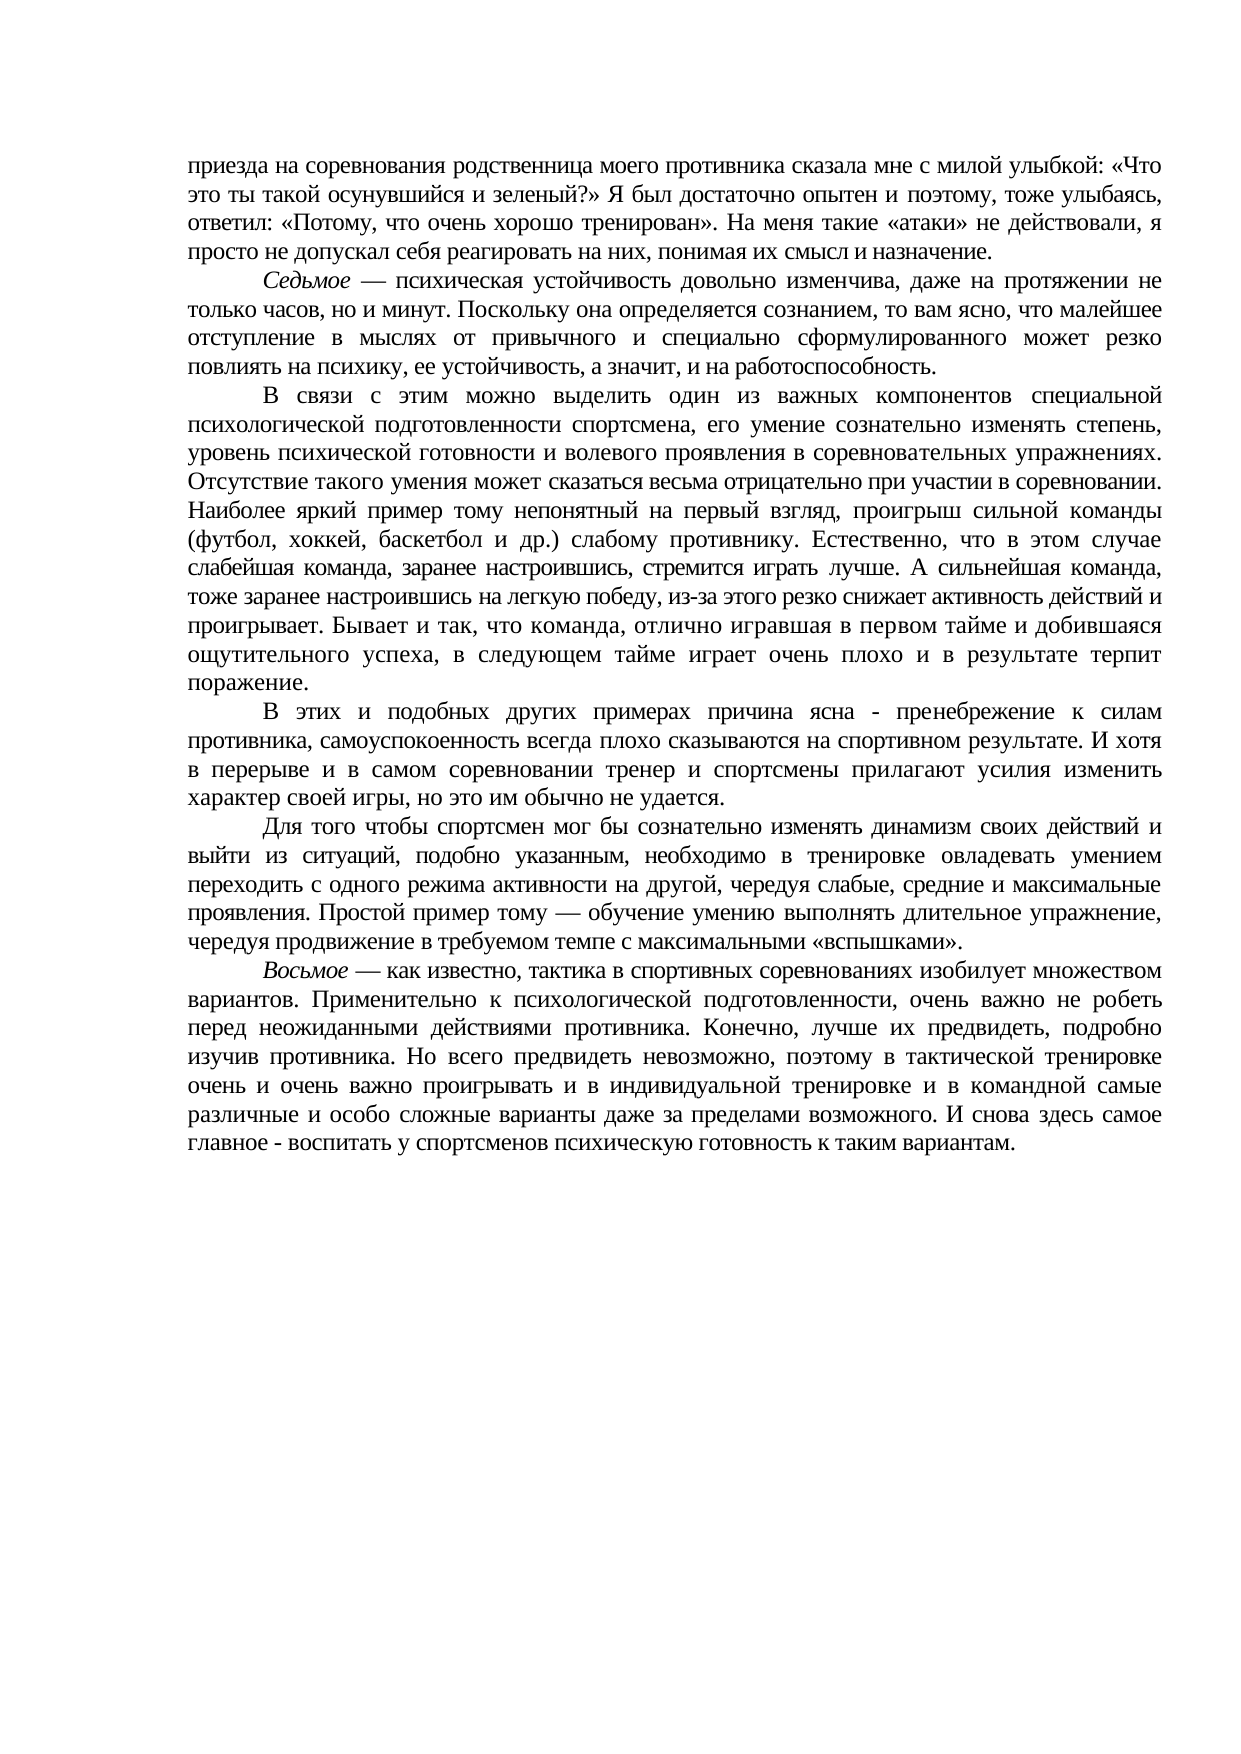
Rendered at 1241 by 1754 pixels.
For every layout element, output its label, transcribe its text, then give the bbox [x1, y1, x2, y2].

text Восьмое — как известно, тактика в спортивных соревнованиях изобилует множеством вариантов. Применительно к психологической подготовленности, очень важно не робеть перед неожиданными действиями противника. Конечно, лучше их предвидеть, подробно изучив противника. Но всего предвидеть невозможно, поэтому в тактической тренировке очень и очень важно проигрывать и в индивидуальной тренировке и в командной самые различные и особо сложные варианты даже за пределами возможного. И снова здесь самое главное - воспитать у спортсменов психическую готовность к таким вариантам. [187, 955, 1162, 1156]
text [187, 150, 1162, 265]
text Для того чтобы спортсмен мог бы сознательно изменять динамизм своих действий и выйти из ситуаций, подобно указанным, необходимо в тренировке овладевать умением переходить с одного режима активности на другой, чередуя слабые, средние и максимальные проявления. Простой пример тому — обучение умению выполнять длительное упражнение, чередуя продвижение в требуемом темпе с максимальными «вспышками». [187, 811, 1162, 955]
text Седьмое — психическая устойчивость довольно изменчива, даже на протяжении не только часов, но и минут. Поскольку она определяется сознанием, то вам ясно, что малейшее отступление в мыслях от привычного и специально сформулированного может резко повлиять на психику, ее устойчивость, а значит, и на работоспособность. [187, 265, 1162, 380]
text В связи с этим можно выделить один из важных компонентов специальной психологической подготовленности спортсмена, его умение сознательно изменять степень, уровень психической готовности и волевого проявления в соревновательных упражнениях. Отсутствие такого умения может сказаться весьма отрицательно при участии в соревновании. Наиболее яркий пример тому непонятный на первый взгляд, проигрыш сильной команды (футбол, хоккей, баскетбол и др.) слабому противнику. Естественно, что в этом случае слабейшая команда, заранее настроившись, стремится играть лучше. А сильнейшая команда, тоже заранее настроившись на легкую победу, из-за этого резко снижает активность действий и проигрывает. Бывает и так, что команда, отлично игравшая в первом тайме и добившаяся ощутительного успеха, в следующем тайме играет очень плохо и в результате терпит поражение. [187, 380, 1162, 696]
text В этих и подобных других примерах причина ясна - пренебрежение к силам противника, самоуспокоенность всегда плохо сказываются на спортивном результате. И хотя в перерыве и в самом соревновании тренер и спортсмены прилагают усилия изменить характер своей игры, но это им обычно не удается. [187, 696, 1162, 811]
